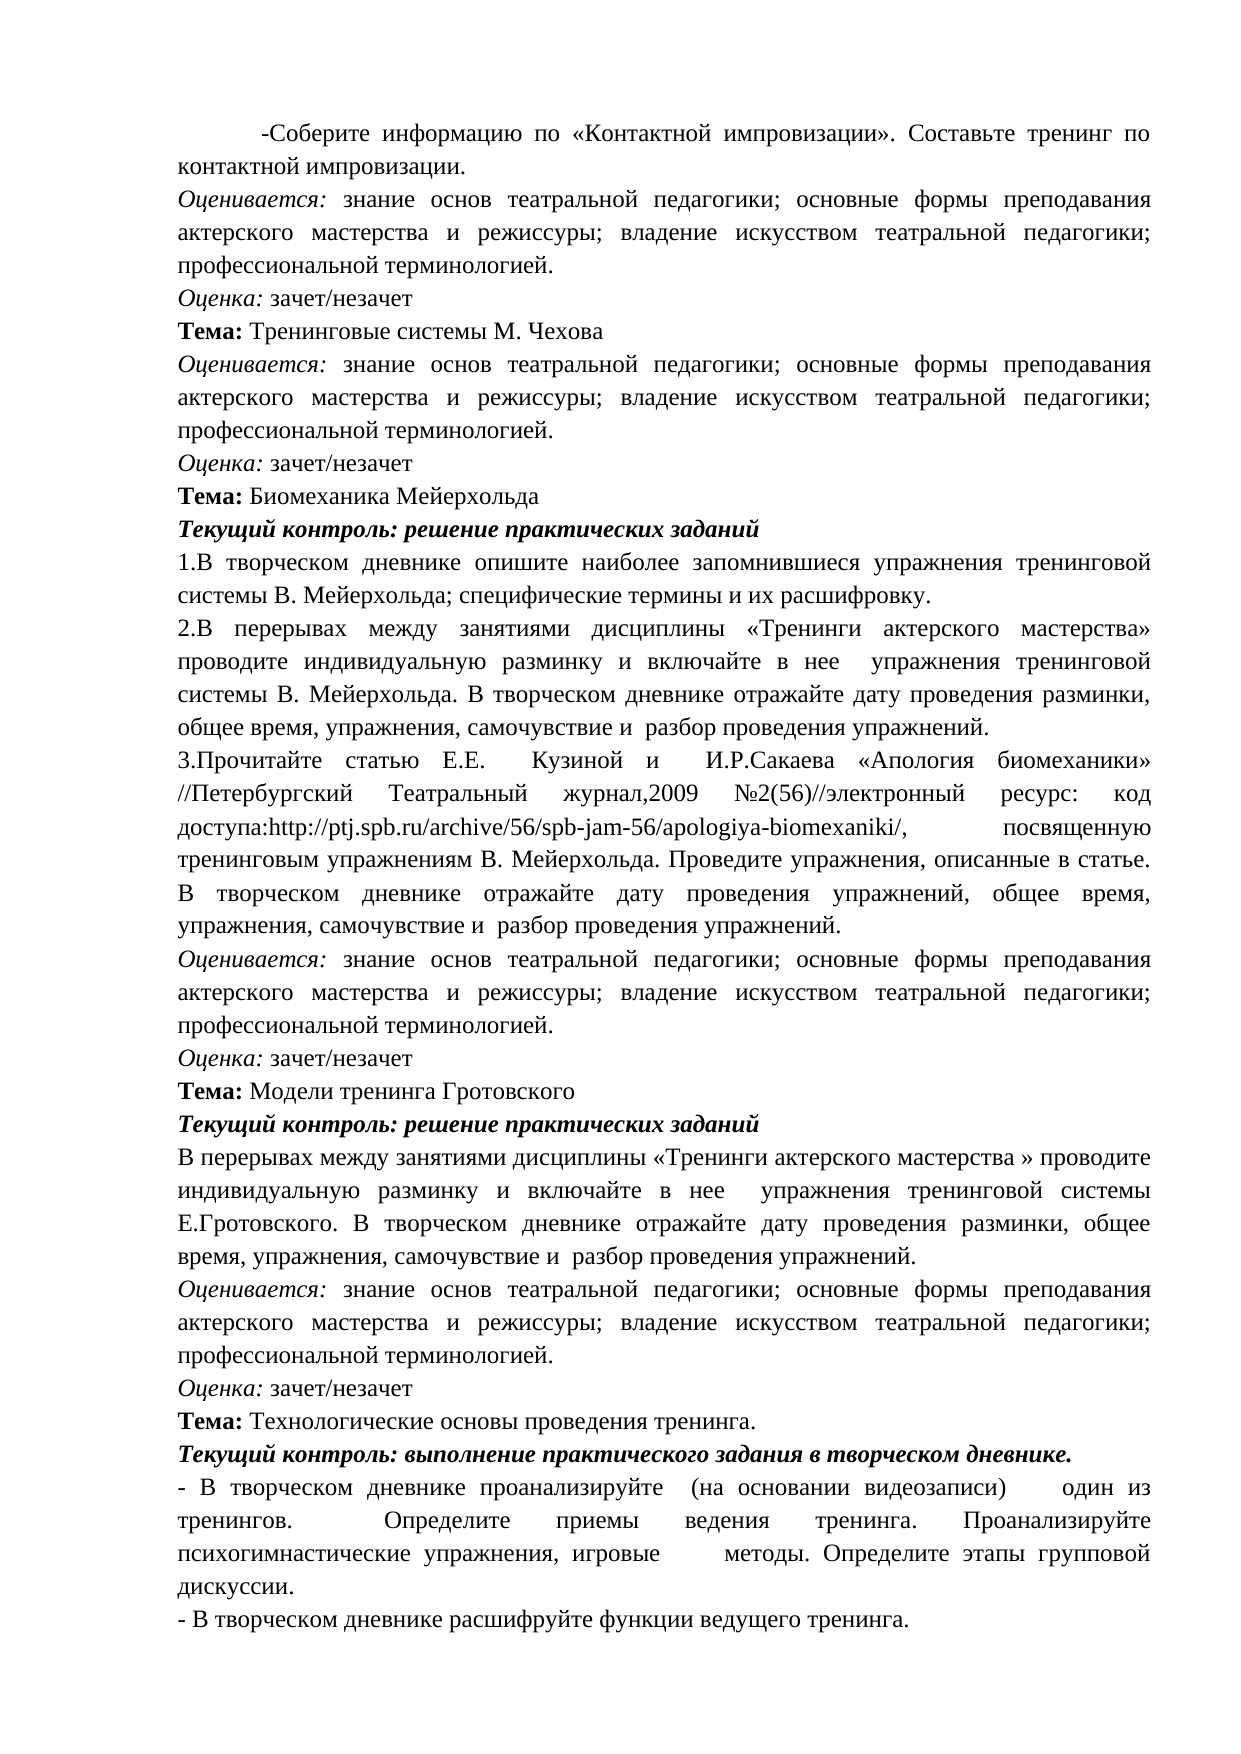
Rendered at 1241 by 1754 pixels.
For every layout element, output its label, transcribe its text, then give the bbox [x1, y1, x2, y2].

text Текущий контроль: решение практических заданий [177, 514, 1152, 543]
text Текущий контроль: решение практических заданий [177, 1109, 1152, 1137]
text Тема: Технологические основы проведения тренинга. [177, 1406, 1152, 1435]
text Тема: Биомеханика Мейерхольда [177, 481, 1152, 510]
text Оценка: зачет/незачет [177, 1373, 1152, 1402]
text Оценивается: знание основ театральной педагогики; основные формы преподавания актерского мастерства и режиссуры; владение искусством театральной педагогики; профессиональной терминологией. [177, 1274, 1152, 1369]
text Оценка: зачет/незачет [177, 448, 1152, 477]
text Оценивается: знание основ театральной педагогики; основные формы преподавания актерского мастерства и режиссуры; владение искусством театральной педагогики; профессиональной терминологией. [177, 349, 1152, 444]
text В перерывах между занятиями дисциплины «Тренинги актерского мастерства » проводите индивидуальную разминку и включайте в нее упражнения тренинговой системы Е.Гротовского. В творческом дневнике отражайте дату проведения разминки, общее время, упражнения, самочувствие и разбор проведения упражнений. [177, 1142, 1152, 1269]
text Оценивается: знание основ театральной педагогики; основные формы преподавания актерского мастерства и режиссуры; владение искусством театральной педагогики; профессиональной терминологией. [177, 944, 1152, 1038]
text 1.В творческом дневнике опишите наиболее запомнившиеся упражнения тренинговой системы В. Мейерхольда; специфические термины и их расшифровку. [177, 547, 1152, 609]
text Оценивается: знание основ театральной педагогики; основные формы преподавания актерского мастерства и режиссуры; владение искусством театральной педагогики; профессиональной терминологией. [177, 184, 1152, 279]
text Текущий контроль: выполнение практического задания в творческом дневнике. [177, 1439, 1152, 1468]
text Оценка: зачет/незачет [177, 1043, 1152, 1071]
text 3.Прочитайте статью Е.Е. Кузиной и И.Р.Сакаева «Апология биомеханики» //Петербургский Театральный журнал,2009 №2(56)//электронный ресурс: код доступа:http://ptj.spb.ru/archive/56/spb-jam-56/apologiya-biomexaniki/, посвященную тренинговым упражнениям В. Мейерхольда. Проведите упражнения, описанные в статье. В творческом дневнике отражайте дату проведения упражнений, общее время, упражнения, самочувствие и разбор проведения упражнений. [177, 746, 1152, 939]
text Тема: Тренинговые системы М. Чехова [177, 316, 1152, 345]
text Тема: Модели тренинга Гротовского [177, 1076, 1152, 1104]
text -Соберите информацию по «Контактной импровизации». Составьте тренинг по контактной импровизации. [177, 118, 1152, 180]
text - В творческом дневнике проанализируйте (на основании видеозаписи) один из тренингов. Определите приемы ведения тренинга. Проанализируйте психогимнастические упражнения, игровые методы. Определите этапы групповой дискуссии. [177, 1472, 1152, 1600]
text 2.В перерывах между занятиями дисциплины «Тренинги актерского мастерства» проводите индивидуальную разминку и включайте в нее упражнения тренинговой системы В. Мейерхольда. В творческом дневнике отражайте дату проведения разминки, общее время, упражнения, самочувствие и разбор проведения упражнений. [177, 613, 1152, 741]
text Оценка: зачет/незачет [177, 283, 1152, 312]
text - В творческом дневнике расшифруйте функции ведущего тренинга. [177, 1604, 1152, 1633]
